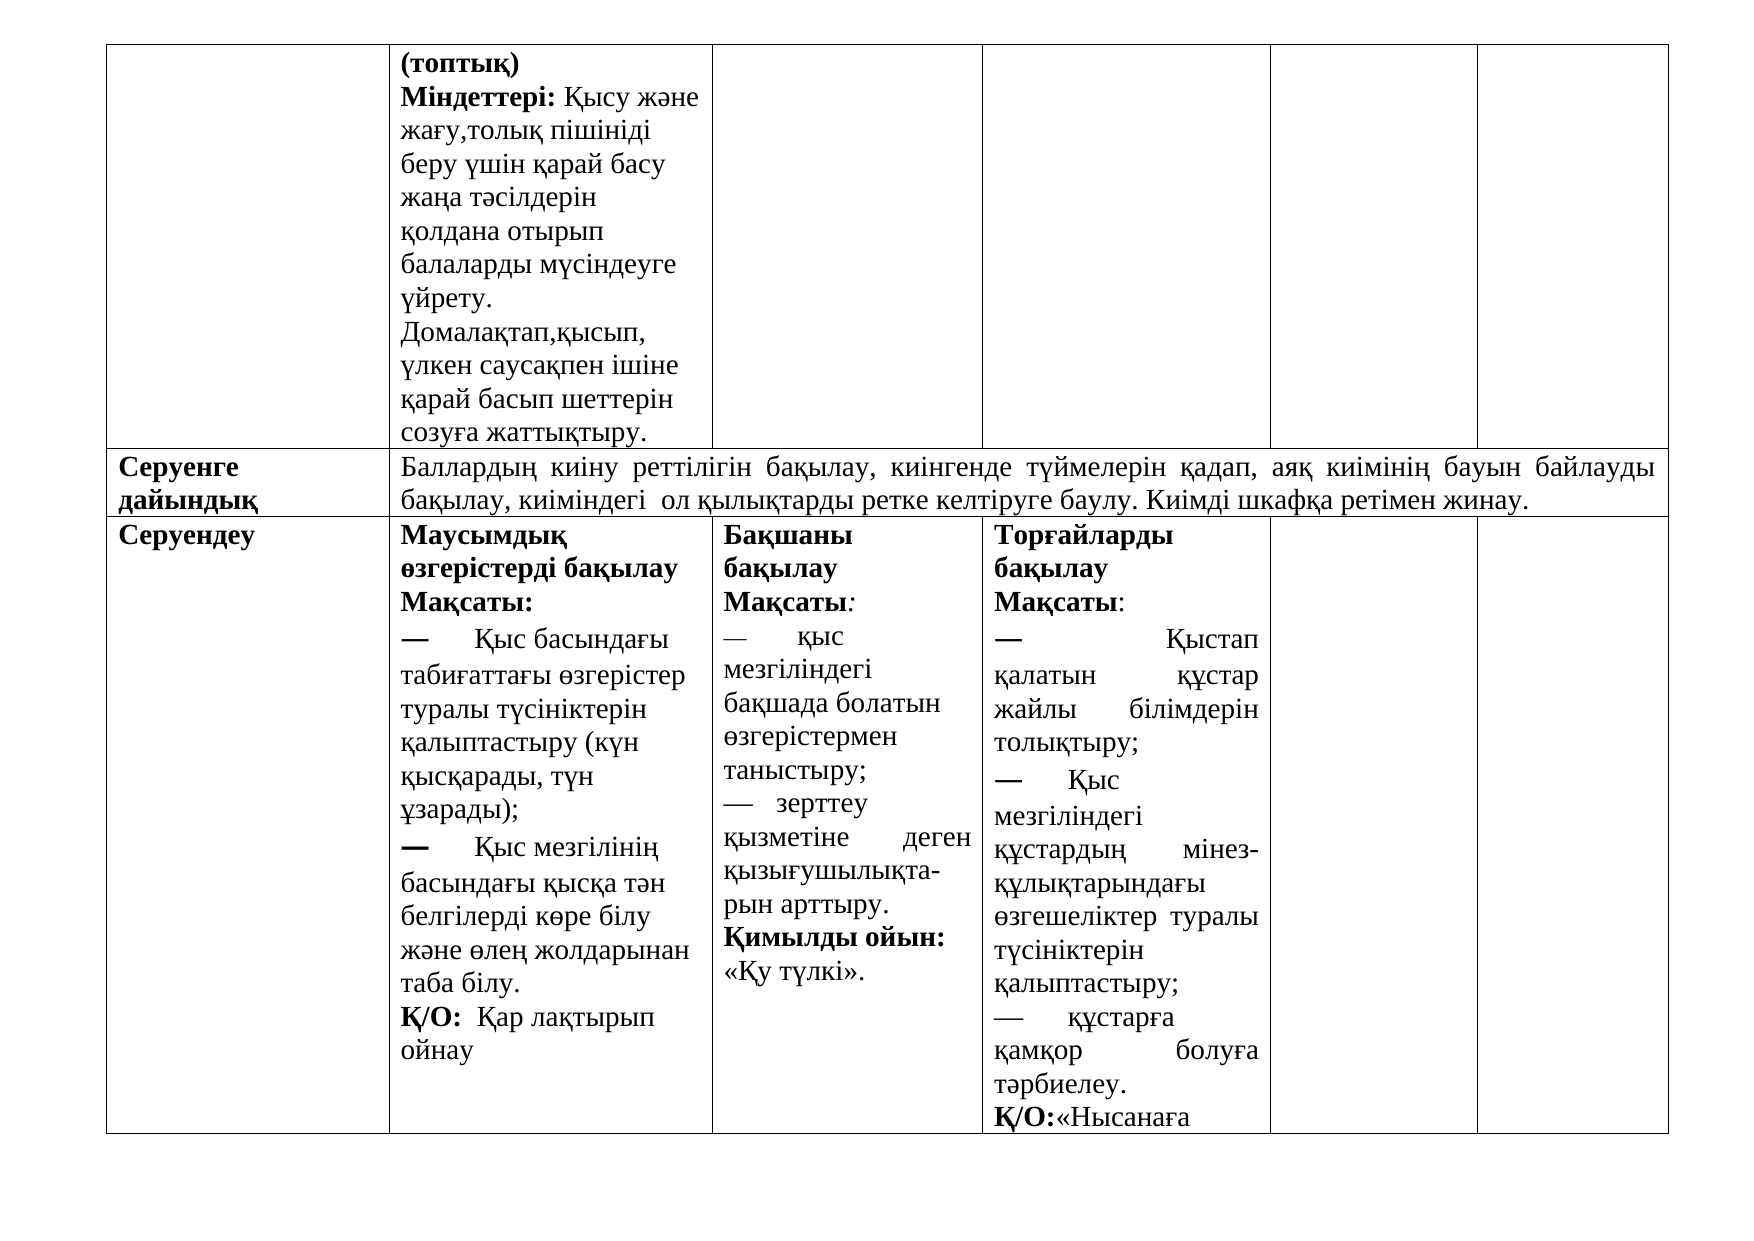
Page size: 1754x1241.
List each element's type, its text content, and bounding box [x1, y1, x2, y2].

table_cell [1478, 517, 1668, 1133]
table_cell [713, 517, 982, 1133]
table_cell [983, 45, 1270, 448]
table_cell Серуенге дайындық [107, 449, 389, 516]
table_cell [390, 45, 712, 448]
table_cell Баллардың киіну реттілігін бақылау, киінгенде түймелерін қадап, аяқ киімінің бауын байлауды бақылау, киіміндегі ол қылықтарды ретке келтіруге баулу. Киімді шкафқа ретімен жинау. [390, 449, 1668, 516]
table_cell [983, 517, 1270, 1133]
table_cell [107, 45, 389, 448]
table_cell Серуендеу [107, 517, 389, 1133]
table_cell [390, 517, 712, 1133]
table_cell [1271, 45, 1477, 448]
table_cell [713, 45, 982, 448]
table_cell [1271, 517, 1477, 1133]
table_cell [1478, 45, 1668, 448]
